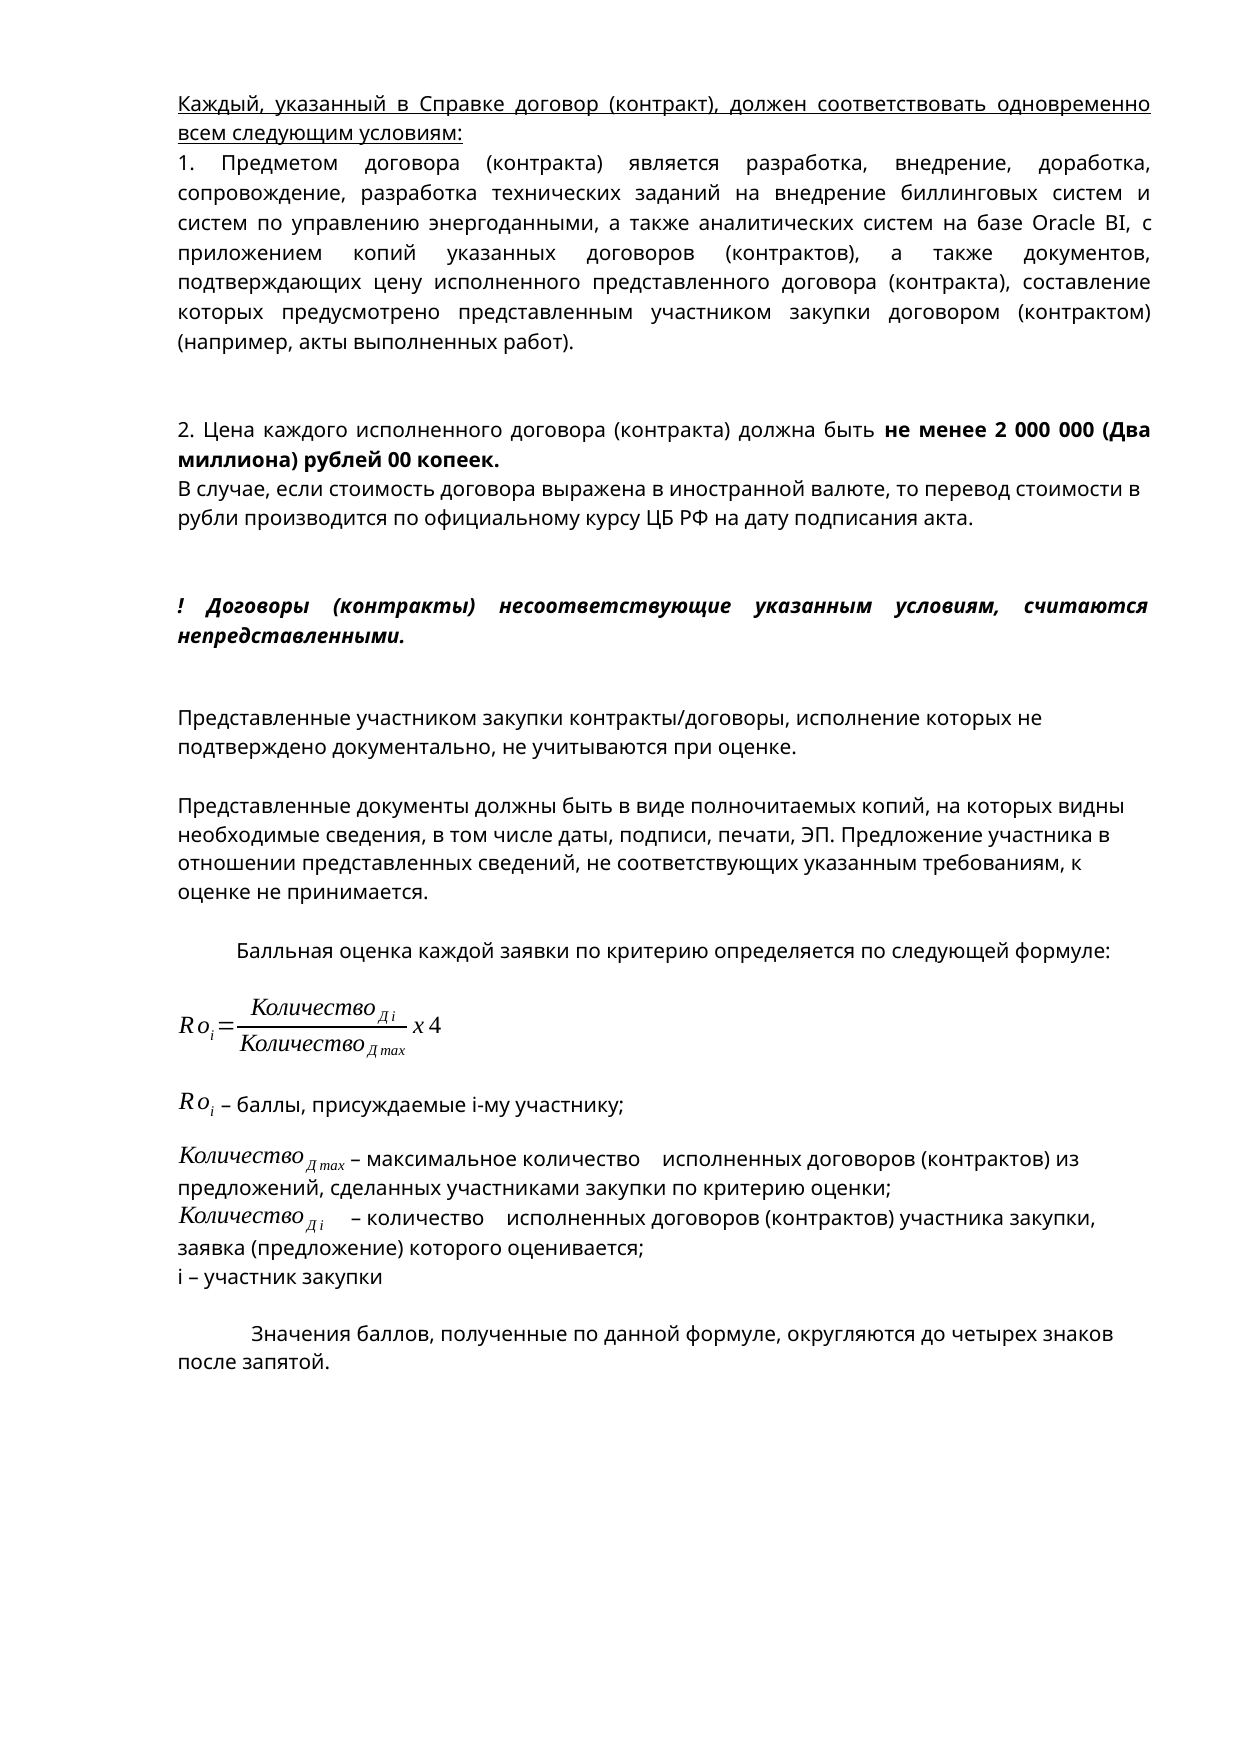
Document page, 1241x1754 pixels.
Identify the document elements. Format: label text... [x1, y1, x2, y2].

text Представленные документы должны быть в виде полночитаемых копий, на которых видны необходимые сведения, в том числе даты, подписи, печати, ЭП. Предложение участника в отношении представленных сведений, не соответствующих указанным требованиям, к оценке не принимается. [177, 792, 1152, 905]
text Балльная оценка каждой заявки по критерию определяется по следующей формуле: [177, 937, 1152, 965]
text 1. Предметом договора (контракта) является разработка, внедрение, доработка, сопровождение, разработка технических заданий на внедрение биллинговых систем и систем по управлению энергоданными, а также аналитических систем на базе Oracle BI, с приложением копий указанных договоров (контрактов), а также документов, подтверждающих цену исполненного представленного договора (контракта), составление которых предусмотрено представленным участником закупки договором (контрактом) (например, акты выполненных работ). [177, 148, 1152, 355]
text – баллы, присуждаемые i-му участнику; [177, 1088, 1152, 1119]
text – максимальное количество исполненных договоров (контрактов) из предложений, сделанных участниками закупки по критерию оценки; [177, 1142, 1152, 1202]
text Значения баллов, полученные по данной формуле, округляются до четырех знаков после запятой. [177, 1319, 1152, 1376]
text i – участник закупки [177, 1262, 1152, 1290]
text Представленные участником закупки контракты/договоры, исполнение которых не подтверждено документально, не учитываются при оценке. [177, 703, 1152, 760]
text Каждый, указанный в Справке договор (контракт), должен соответствовать одновременно всем следующим условиям: [177, 89, 1152, 147]
text В случае, если стоимость договора выражена в иностранной валюте, то перевод стоимости в рубли производится по официальному курсу ЦБ РФ на дату подписания акта. [177, 474, 1152, 531]
text ! Договоры (контракты) несоответствующие указанным условиям, считаются непредставленными. [177, 591, 1152, 649]
text – количество исполненных договоров (контрактов) участника закупки, заявка (предложение) которого оценивается; [177, 1202, 1152, 1262]
text 2. Цена каждого исполненного договора (контракта) должна быть не менее 2 000 000 (Два миллиона) рублей 00 копеек. [177, 415, 1152, 473]
